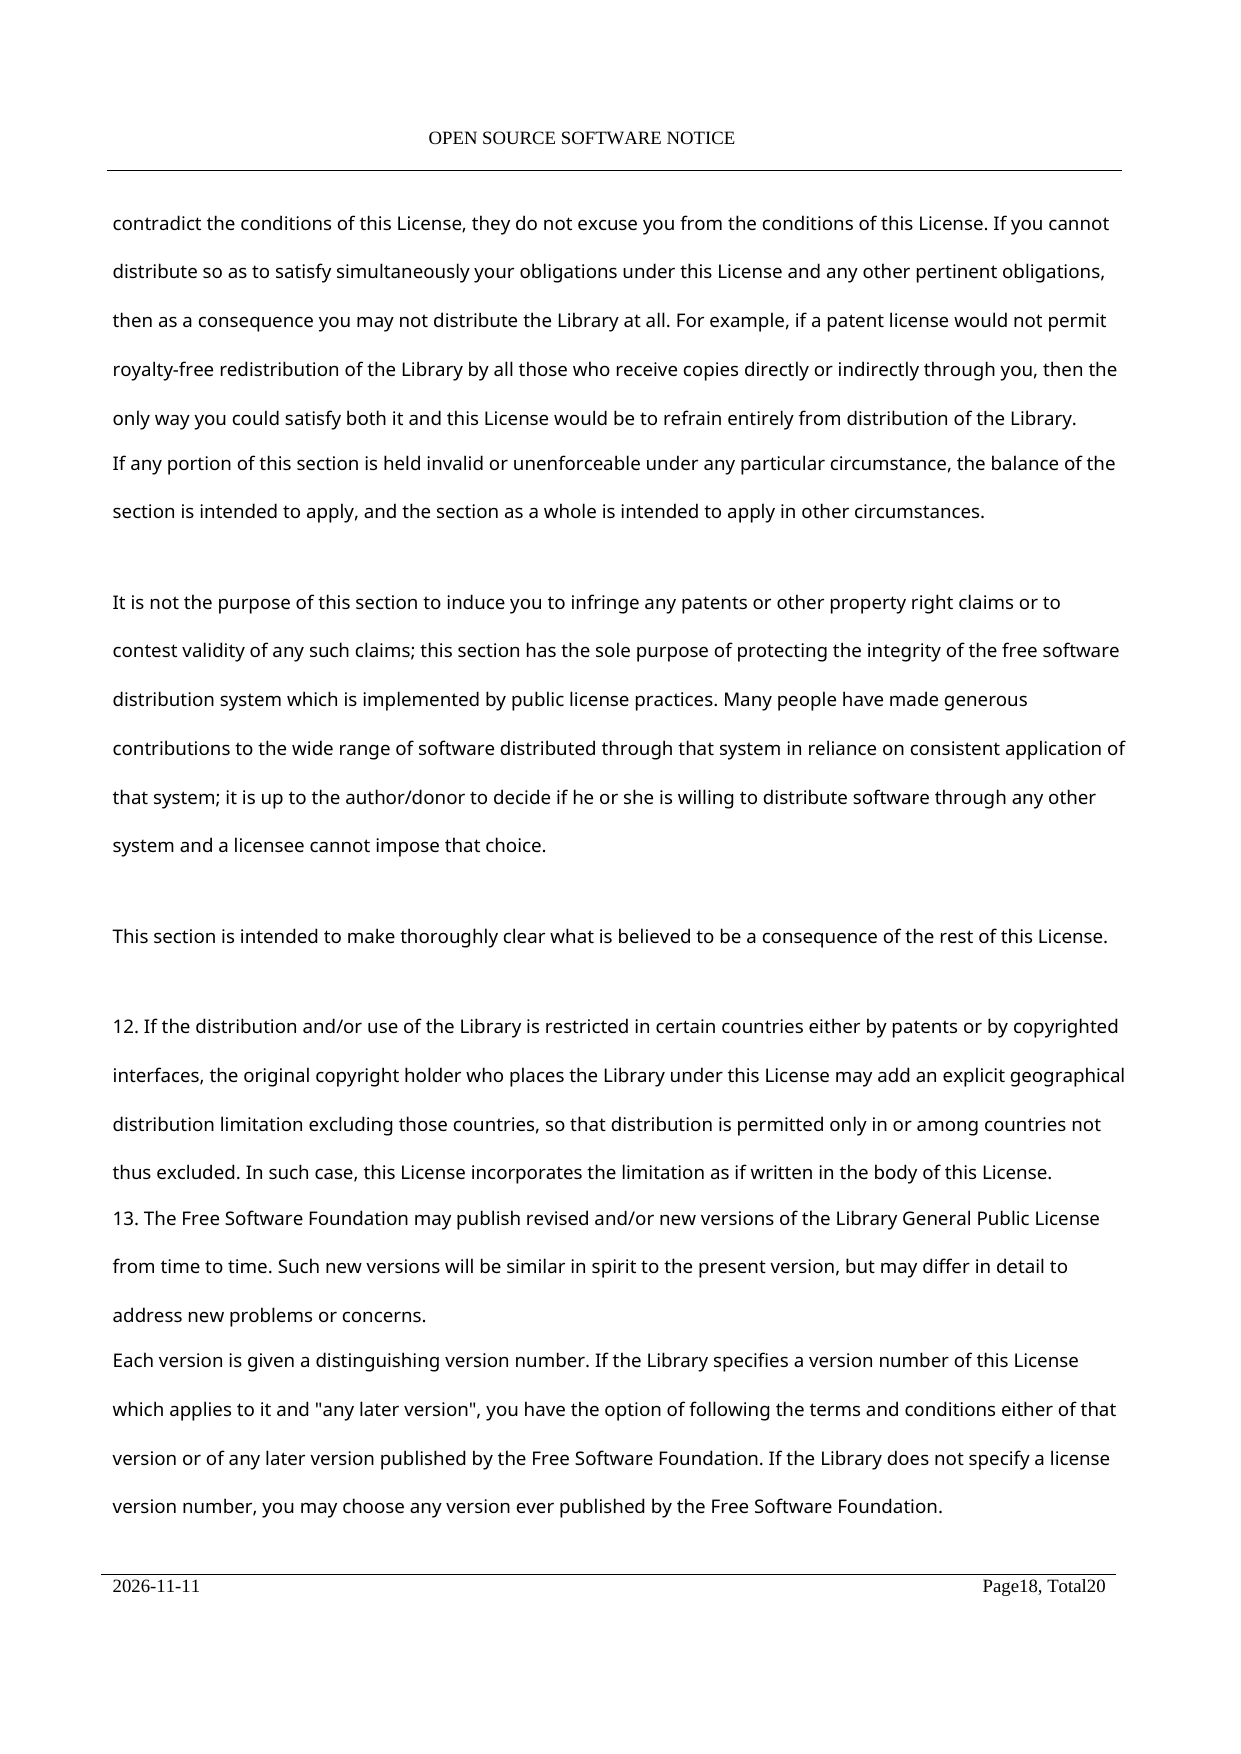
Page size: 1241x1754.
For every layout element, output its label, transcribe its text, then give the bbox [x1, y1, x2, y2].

text This section is intended to make thoroughly clear what is believed to be a consequence of the rest of this License. [112, 920, 1128, 952]
text Each version is given a distinguishing version number. If the Library specifies a version number of this License which applies to it and "any later version", you have the option of following the terms and conditions either of that version or of any later version published by the Free Software Foundation. If the Library does not specify a license version number, you may choose any version ever published by the Free Software Foundation. [112, 1344, 1128, 1523]
text 12. If the distribution and/or use of the Library is restricted in certain countries either by patents or by copyrighted interfaces, the original copyright holder who places the Library under this License may add an explicit geographical distribution limitation excluding those countries, so that distribution is permitted only in or among countries not thus excluded. In such case, this License incorporates the limitation as if written in the body of this License. [112, 1010, 1128, 1189]
text 13. The Free Software Foundation may publish revised and/or new versions of the Library General Public License from time to time. Such new versions will be similar in spirit to the present version, but may differ in detail to address new problems or concerns. [112, 1201, 1128, 1331]
text It is not the purpose of this section to induce you to infringe any patents or other property right claims or to contest validity of any such claims; this section has the sole purpose of protecting the integrity of the free software distribution system which is implemented by public license practices. Many people have made generous contributions to the wide range of software distributed through that system in reliance on consistent application of that system; it is up to the author/donor to decide if he or she is willing to distribute software through any other system and a licensee cannot impose that choice. [112, 586, 1128, 862]
text If any portion of this section is held invalid or unenforceable under any particular circumstance, the balance of the section is intended to apply, and the section as a whole is intended to apply in other circumstances. [112, 447, 1128, 528]
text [112, 206, 1128, 434]
